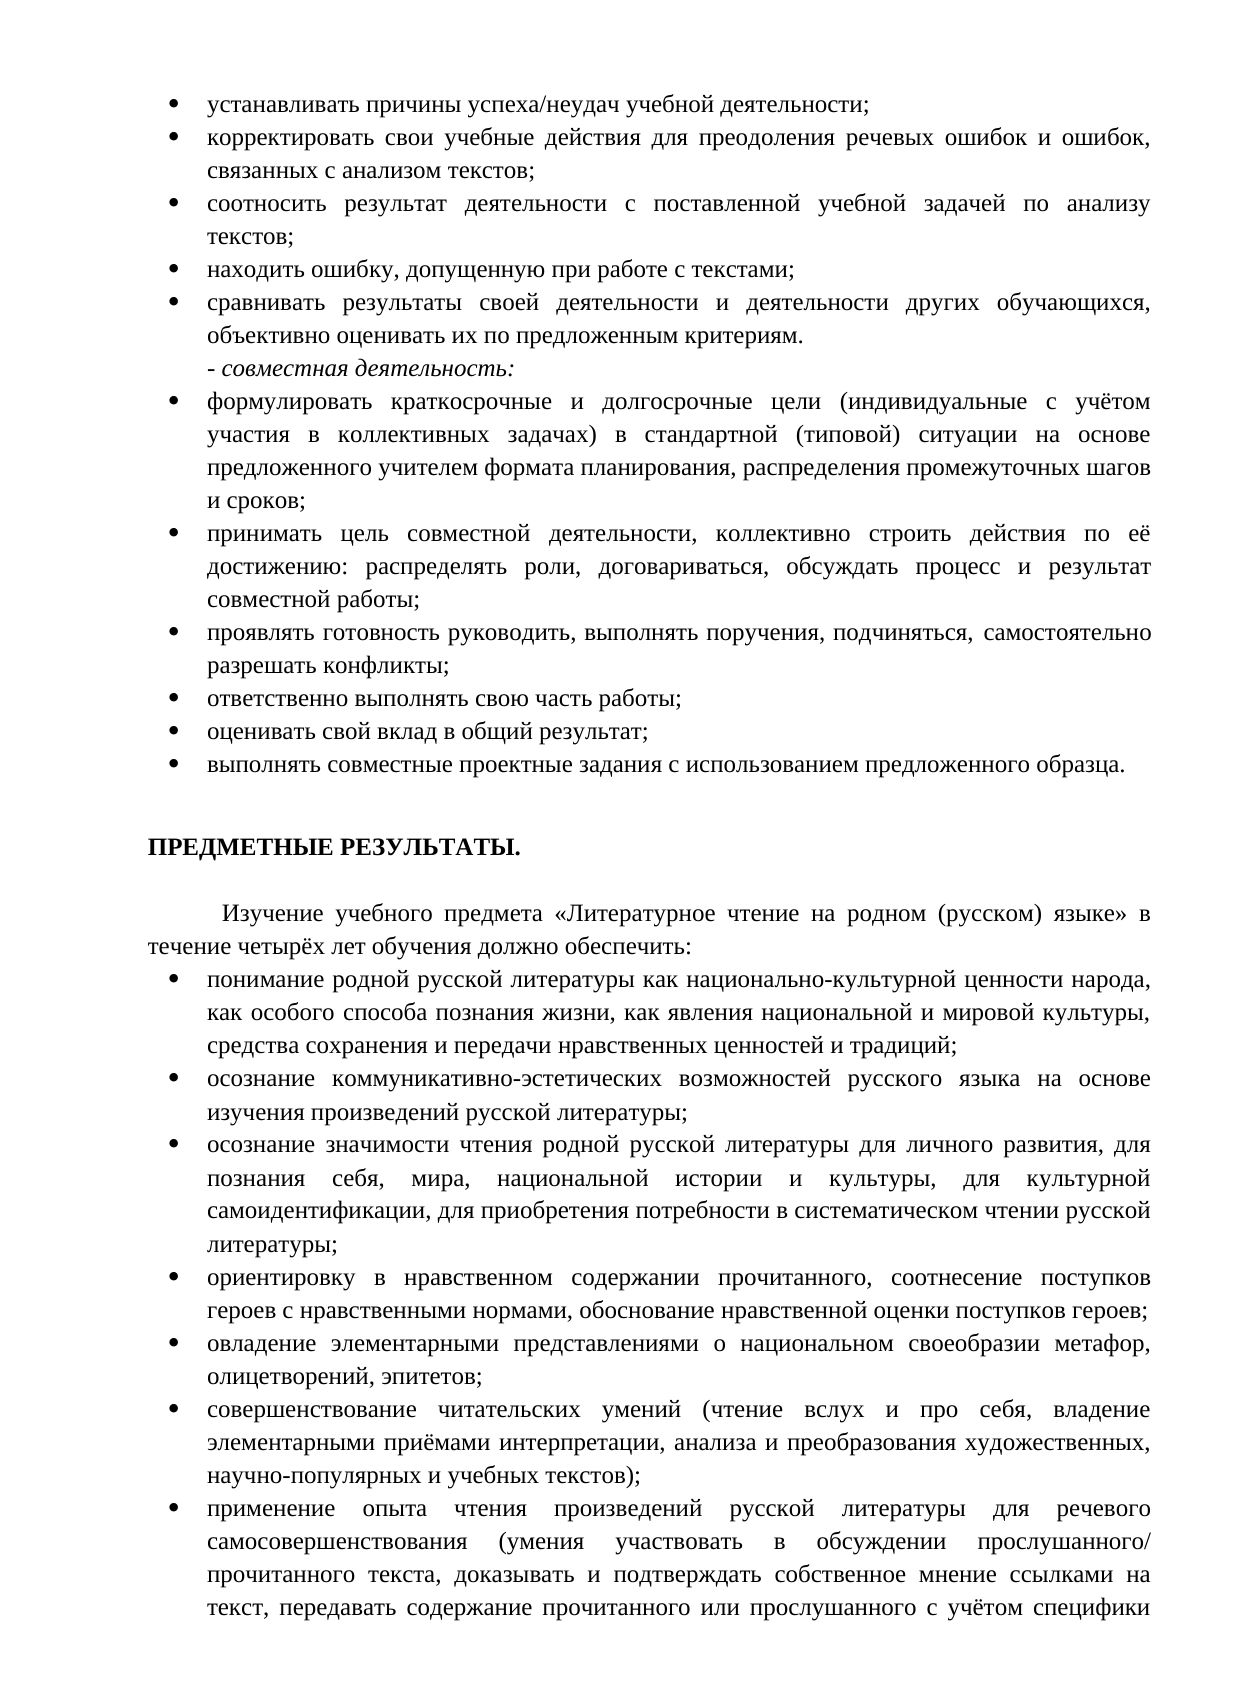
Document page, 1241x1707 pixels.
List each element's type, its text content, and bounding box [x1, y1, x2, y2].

list понимание родной русской литературы как национально-культурной ценности народа, как особого способа познания жизни, как явления национальной и мировой культуры, средства сохранения и передачи нравственных ценностей и традиций; [169, 964, 1152, 1059]
list принимать цель совместной деятельности, коллективно строить действия по её достижению: распределять роли, договариваться, обсуждать процесс и результат совместной работы; [169, 518, 1152, 613]
list формулировать краткосрочные и долгосрочные цели (индивидуальные с учётом участия в коллективных задачах) в стандартной (типовой) ситуации на основе предложенного учителем формата планирования, распределения промежуточных шагов и сроков; [169, 386, 1152, 514]
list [169, 1493, 1152, 1621]
list ориентировку в нравственном содержании прочитанного, соотнесение поступков героев с нравственными нормами, обоснование нравственной оценки поступков героев; [169, 1262, 1152, 1323]
text - совместная деятельность: [207, 353, 1152, 382]
list проявлять готовность руководить, выполнять поручения, подчиняться, самостоятельно разрешать конфликты; [169, 617, 1152, 679]
list выполнять совместные проектные задания с использованием предложенного образца. [169, 749, 1152, 778]
list осознание значимости чтения родной русской литературы для личного развития, для познания себя, мира, национальной истории и культуры, для культурной самоидентификации, для приобретения потребности в систематическом чтении русской литературы; [169, 1129, 1152, 1257]
list корректировать свои учебные действия для преодоления речевых ошибок и ошибок, связанных с анализом текстов; [169, 122, 1152, 183]
list сравнивать результаты своей деятельности и деятельности других обучающихся, объективно оценивать их по предложенным критериям. [169, 287, 1152, 348]
text Изучение учебного предмета «Литературное чтение на родном (русском) языке» в течение четырёх лет обучения должно обеспечить: [148, 898, 1152, 960]
list осознание коммуникативно-эстетических возможностей русского языка на основе изучения произведений русской литературы; [169, 1063, 1152, 1125]
list соотносить результат деятельности с поставленной учебной задачей по анализу текстов; [169, 188, 1152, 249]
list совершенствование читательских умений (чтение вслух и про себя, владение элементарными приёмами интерпретации, анализа и преобразования художественных, научно-популярных и учебных текстов); [169, 1394, 1152, 1488]
text ПРЕДМЕТНЫЕ РЕЗУЛЬТАТЫ. [148, 832, 1152, 861]
list находить ошибку, допущенную при работе с текстами; [169, 254, 1152, 282]
list оценивать свой вклад в общий результат; [169, 716, 1152, 745]
list овладение элементарными представлениями о национальном своеобразии метафор, олицетворений, эпитетов; [169, 1328, 1152, 1389]
list устанавливать причины успеха/неудач учебной деятельности; [169, 89, 1152, 117]
list ответственно выполнять свою часть работы; [169, 683, 1152, 712]
